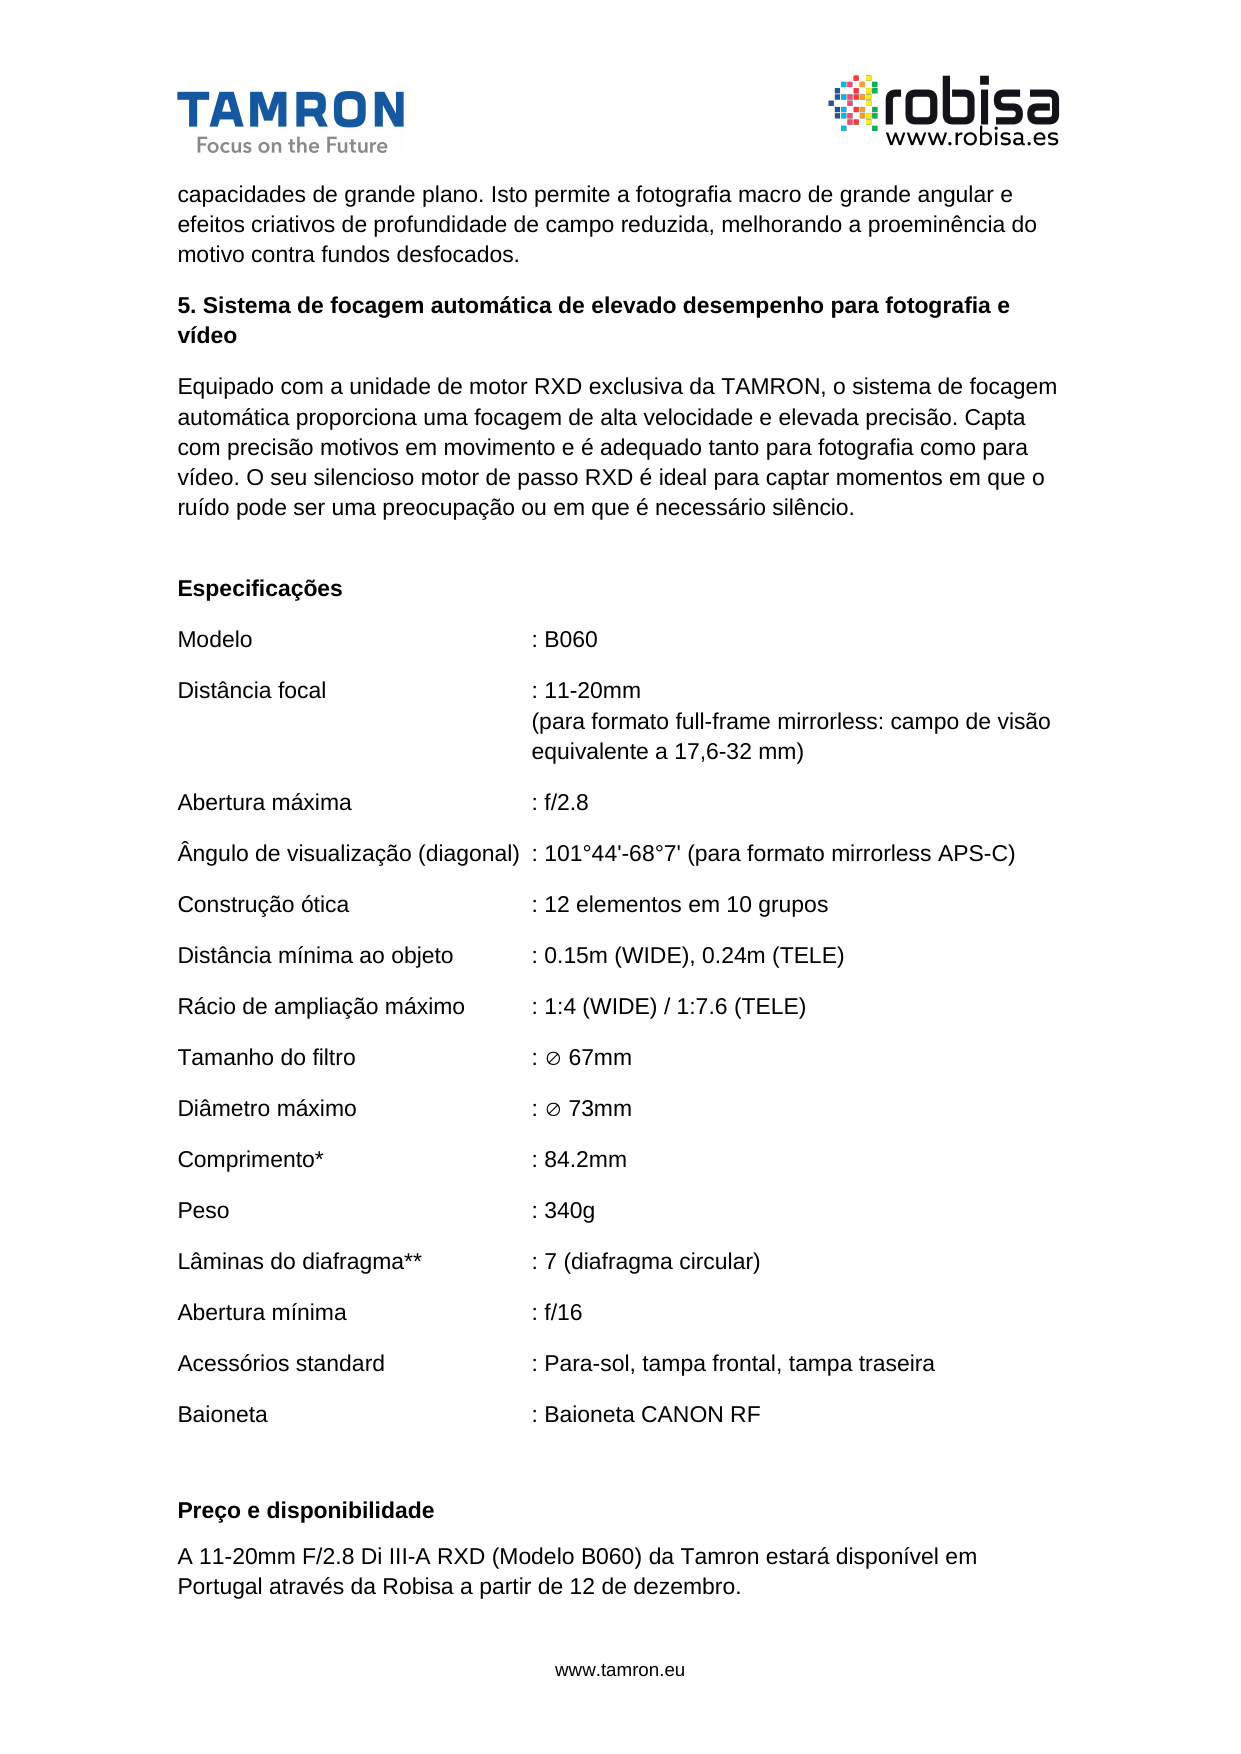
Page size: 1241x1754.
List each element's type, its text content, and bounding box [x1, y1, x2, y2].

table_cell : 11-20mm (para formato full-frame mirrorless: campo de visão equivalente a 17,6-32 mm) [531, 678, 1137, 789]
table_cell Diâmetro máximo [177, 1095, 531, 1146]
table_cell Peso [177, 1197, 531, 1248]
table_cell Distância mínima ao objeto [177, 942, 531, 993]
table_cell :  73mm [531, 1095, 1137, 1146]
table_cell : 340g [531, 1197, 1137, 1248]
picture [177, 91, 404, 153]
table_cell Abertura mínima [177, 1299, 531, 1350]
table_cell : Para-sol, tampa frontal, tampa traseira [531, 1350, 1137, 1401]
table_cell : Baioneta CANON RF [531, 1401, 1137, 1452]
table_cell Baioneta [177, 1401, 531, 1452]
table_cell Rácio de ampliação máximo [177, 993, 531, 1044]
table_cell : 84.2mm [531, 1146, 1137, 1197]
table_header Modelo [177, 626, 531, 677]
table_cell : f/2.8 [531, 789, 1137, 840]
table_header : B060 [531, 626, 1137, 677]
table_cell Abertura máxima [177, 789, 531, 840]
table_cell : 101°44'-68°7' (para formato mirrorless APS-C) [531, 840, 1137, 891]
table_cell :  67mm [531, 1044, 1137, 1095]
table_cell : 1:4 (WIDE) / 1:7.6 (TELE) [531, 993, 1137, 1044]
table_cell Distância focal [177, 678, 531, 789]
table_cell Construção ótica [177, 891, 531, 942]
picture [826, 73, 1063, 153]
text A 11-20mm F/2.8 Di III-A RXD (Modelo B060) da Tamron estará disponível em Portugal através da Robisa a partir de 12 de dezembro. [177, 1543, 1063, 1599]
text Especificações [177, 545, 1063, 602]
table_cell : 0.15m (WIDE), 0.24m (TELE) [531, 942, 1137, 993]
text Equipado com a unidade de motor RXD exclusiva da TAMRON, o sistema de focagem automática proporciona uma focagem de alta velocidade e elevada precisão. Capta com precisão motivos em movimento e é adequado tanto para fotografia como para vídeo. O seu silencioso motor de passo RXD é ideal para captar momentos em que o ruído pode ser uma preocupação ou em que é necessário silêncio. [177, 373, 1063, 520]
text 5. Sistema de focagem automática de elevado desempenho para fotografia e vídeo [177, 292, 1063, 348]
table_cell : f/16 [531, 1299, 1137, 1350]
table_cell Comprimento* [177, 1146, 531, 1197]
table_cell Lâminas do diafragma** [177, 1248, 531, 1299]
table_cell : 7 (diafragma circular) [531, 1248, 1137, 1299]
table_cell Ângulo de visualização (diagonal) [177, 840, 531, 891]
table_cell Acessórios standard [177, 1350, 531, 1401]
text Preço e disponibilidade [177, 1497, 1063, 1524]
table_cell : 12 elementos em 10 grupos [531, 891, 1137, 942]
table_cell Tamanho do filtro [177, 1044, 531, 1095]
